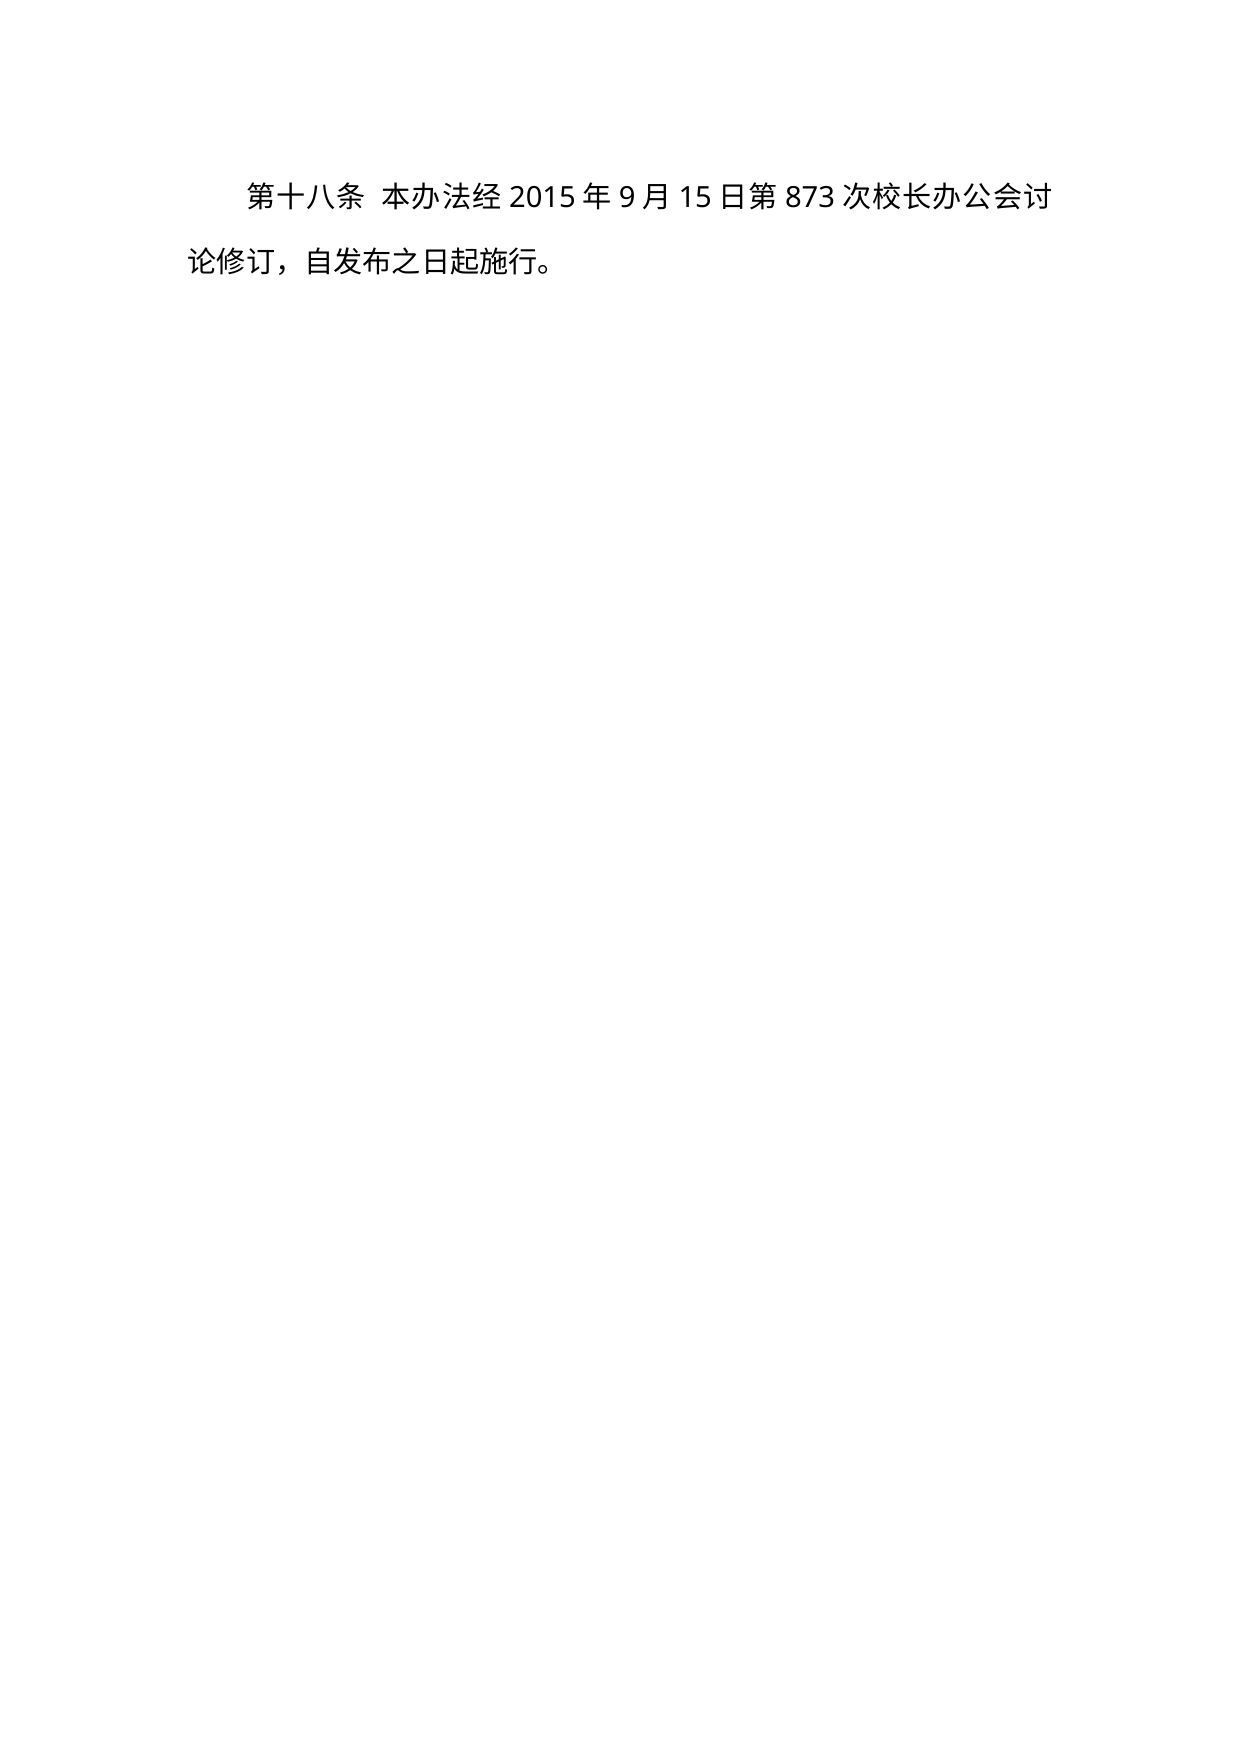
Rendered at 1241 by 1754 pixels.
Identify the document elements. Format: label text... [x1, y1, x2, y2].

text 第十八条 本办法经2015年9月15日第873次校长办公会讨论修订，自发布之日起施行。 [187, 162, 1053, 292]
